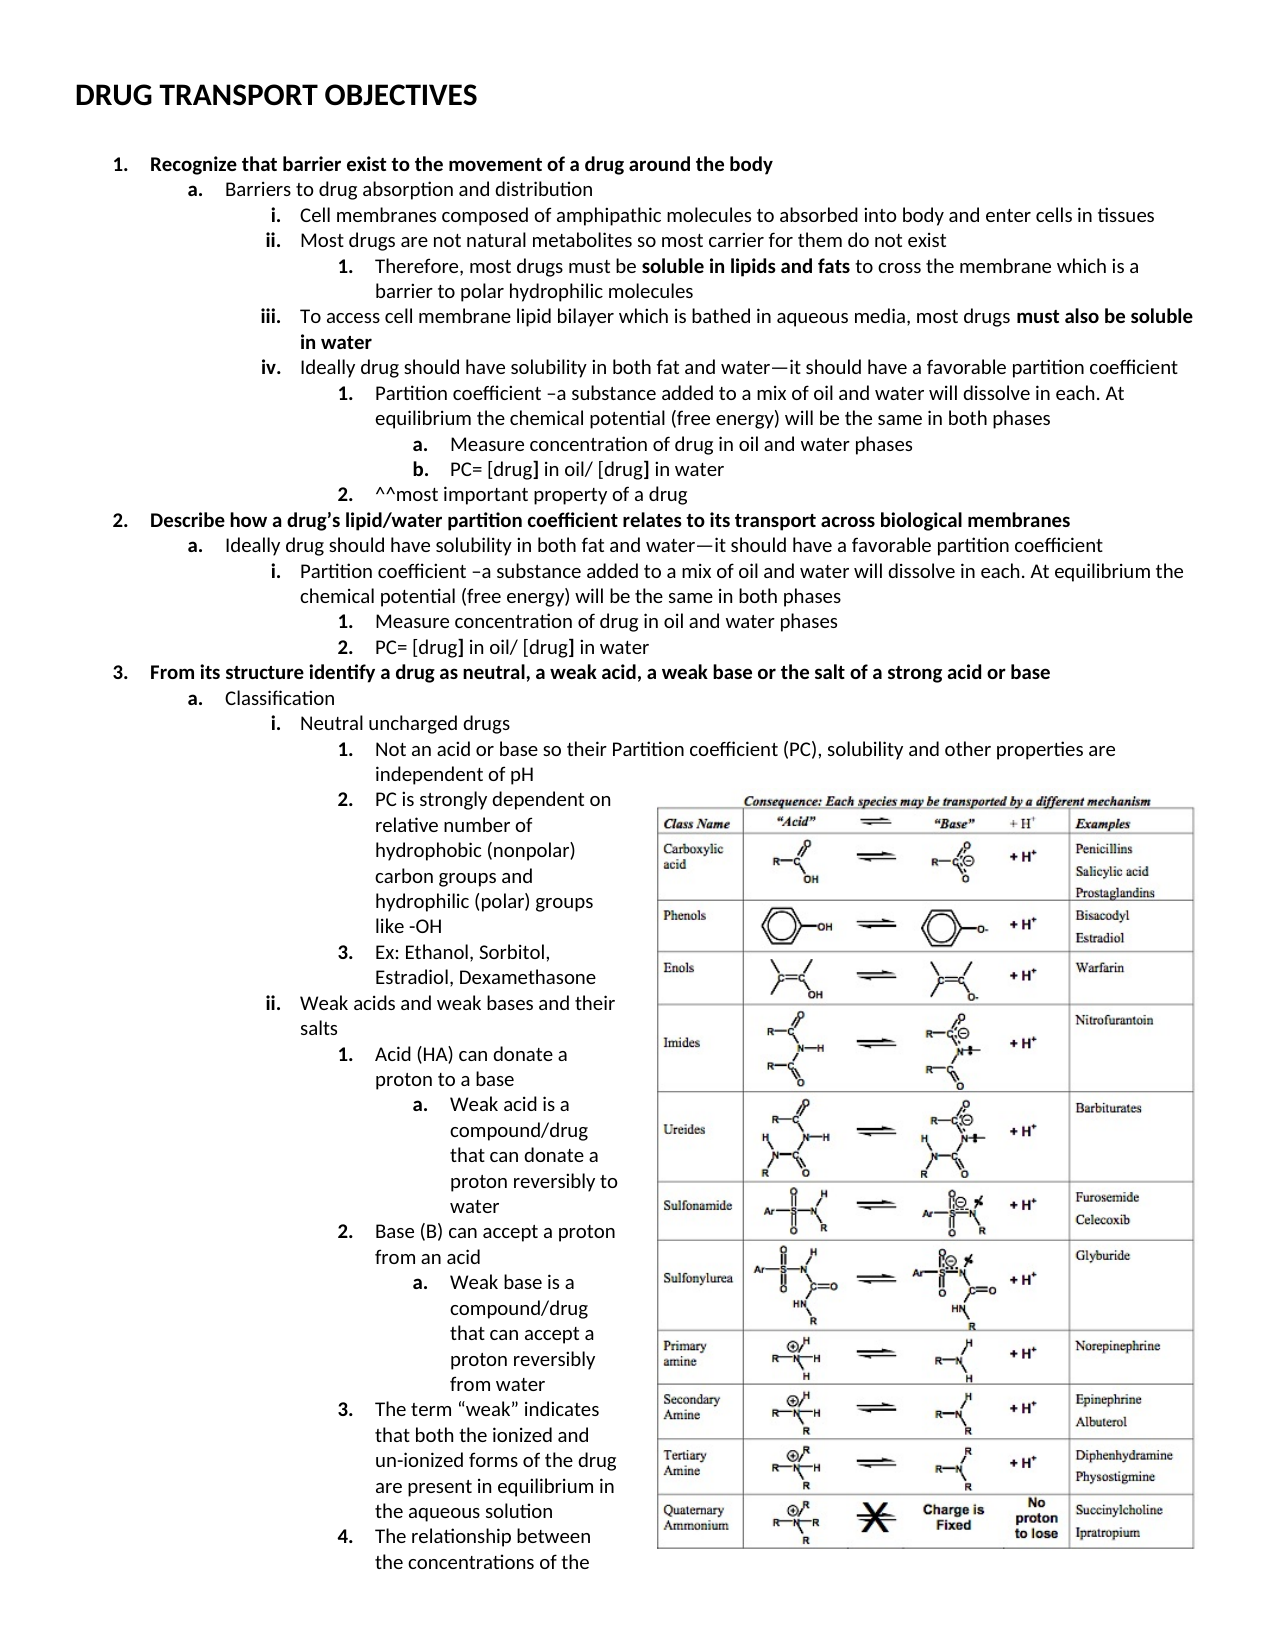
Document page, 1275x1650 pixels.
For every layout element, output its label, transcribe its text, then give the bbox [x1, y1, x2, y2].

list ^^most important property of a drug [337, 482, 1200, 507]
list Partition coefficient –a substance added to a mix of oil and water will dissolve in each. At equilibrium the chemical potential (free energy) will be the same in both phases [337, 380, 1200, 431]
list Describe how a drug’s lipid/water partition coefficient relates to its transport across biological membranes [112, 507, 1200, 532]
list To access cell membrane lipid bilayer which is bathed in aqueous media, most drugs must also be soluble in water [281, 304, 1200, 354]
list Base (B) can accept a proton from an acid [337, 1219, 637, 1269]
list Weak base is a compound/drug that can accept a proton reversibly from water [412, 1269, 637, 1397]
list PC is strongly dependent on relative number of hydrophobic (nonpolar) carbon groups and hydrophilic (polar) groups like -OH [337, 787, 1200, 939]
list Weak acids and weak bases and their salts [281, 990, 637, 1041]
list Not an acid or base so their Partition coefficient (PC), solubility and other properties are independent of pH [337, 736, 1200, 787]
list Therefore, most drugs must be soluble in lipids and fats to cross the membrane which is a barrier to polar hydrophilic molecules [337, 253, 1200, 304]
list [337, 1524, 1200, 1574]
list From its structure identify a drug as neutral, a weak acid, a weak base or the salt of a strong acid or base [112, 659, 1200, 685]
list Measure concentration of drug in oil and water phases [337, 609, 1200, 634]
list Barriers to drug absorption and distribution [187, 177, 1200, 202]
list Ideally drug should have solubility in both fat and water—it should have a favorable partition coefficient [281, 354, 1200, 380]
list The term “weak” indicates that both the ionized and un-ionized forms of the drug are present in equilibrium in the aqueous solution [337, 1397, 637, 1524]
list PC= [drug] in oil/ [drug] in water [337, 634, 1200, 659]
list Ex: Ethanol, Sorbitol, Estradiol, Dexamethasone [337, 939, 637, 990]
text DRUG TRANSPORT OBJECTIVES [75, 75, 1200, 113]
list Recognize that barrier exist to the movement of a drug around the body [112, 151, 1200, 177]
list Neutral uncharged drugs [281, 710, 1200, 736]
list Acid (HA) can donate a proton to a base [337, 1041, 637, 1092]
list Ideally drug should have solubility in both fat and water—it should have a favorable partition coefficient [187, 532, 1200, 558]
list PC= [drug] in oil/ [drug] in water [412, 456, 1200, 482]
list Measure concentration of drug in oil and water phases [412, 431, 1200, 456]
picture [637, 788, 1203, 1556]
list Classification [187, 685, 1200, 710]
list Cell membranes composed of amphipathic molecules to absorbed into body and enter cells in tissues [281, 202, 1200, 227]
list Partition coefficient –a substance added to a mix of oil and water will dissolve in each. At equilibrium the chemical potential (free energy) will be the same in both phases [281, 558, 1200, 609]
list Most drugs are not natural metabolites so most carrier for them do not exist [281, 227, 1200, 253]
list Weak acid is a compound/drug that can donate a proton reversibly to water [412, 1092, 637, 1219]
